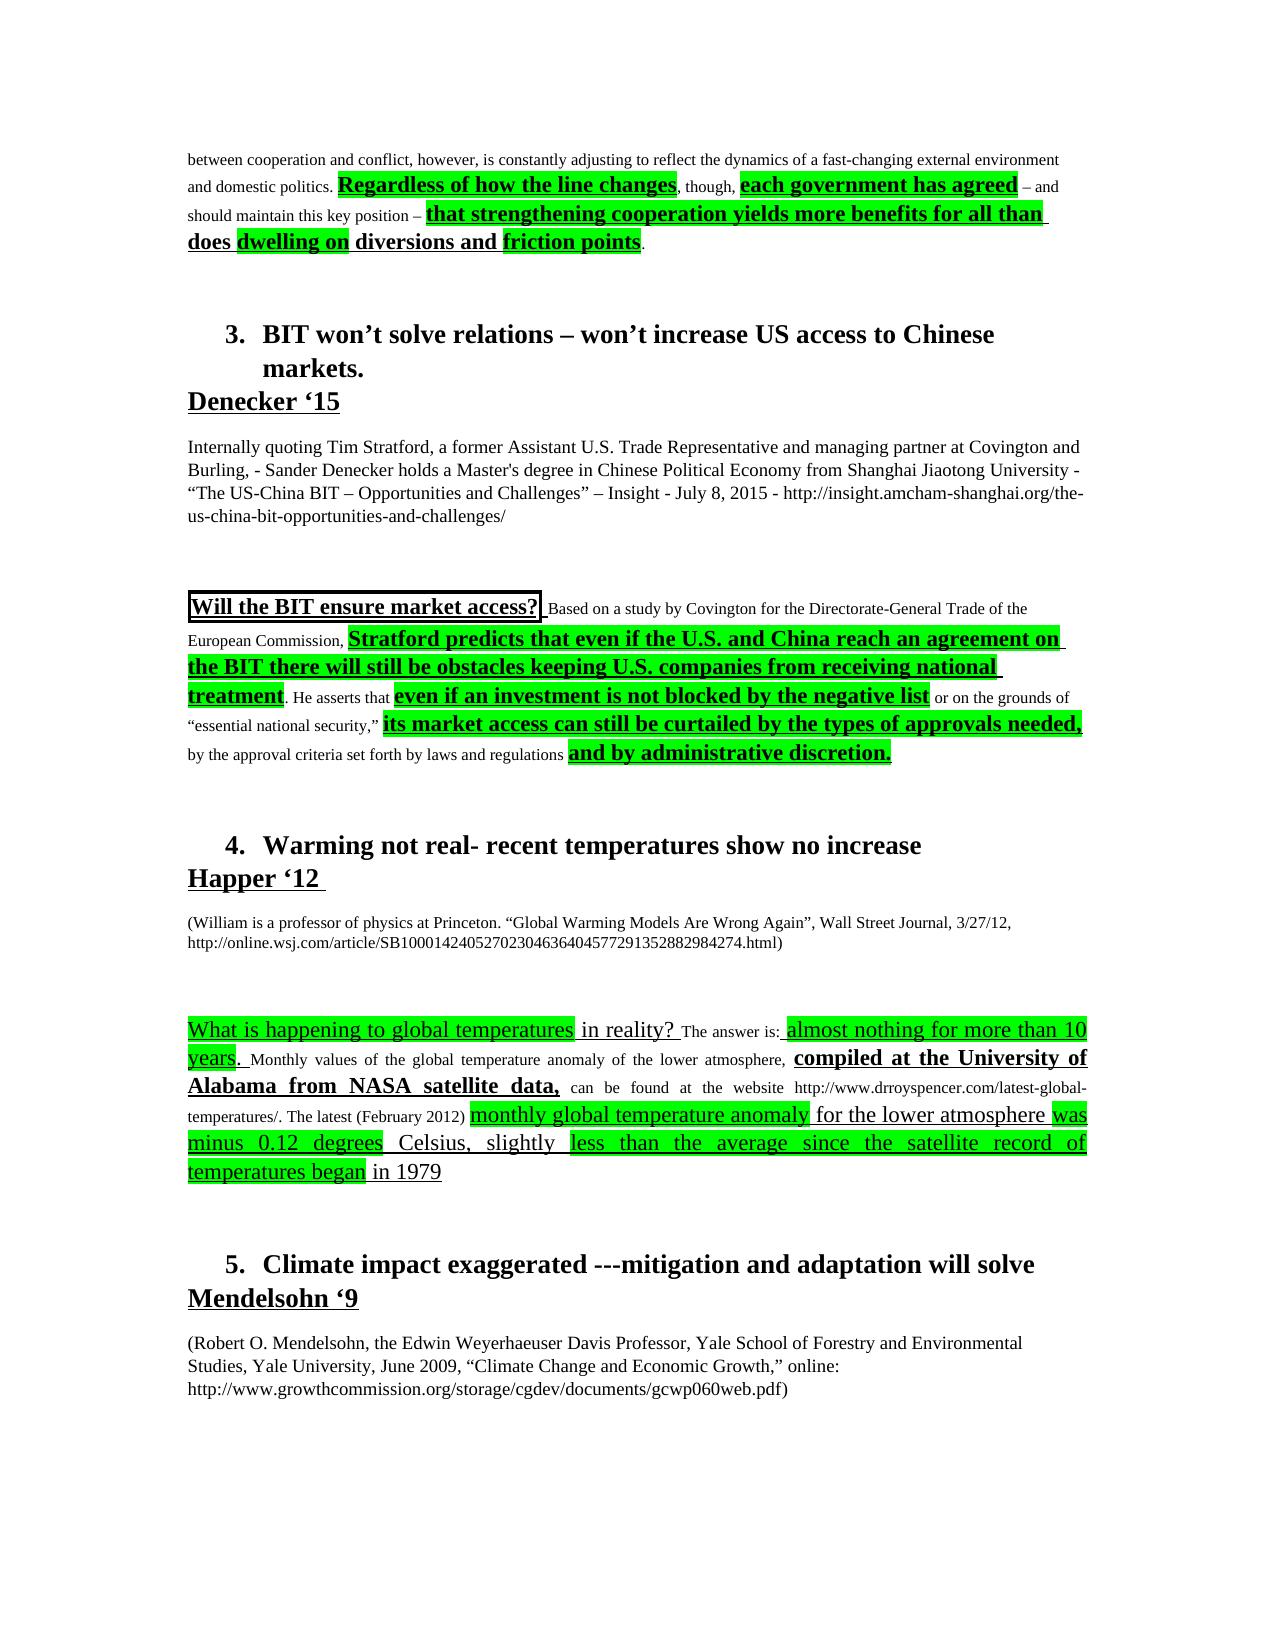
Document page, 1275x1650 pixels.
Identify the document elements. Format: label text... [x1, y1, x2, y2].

text Happer ‘12 [187, 862, 1087, 894]
subtitle BIT won’t solve relations – won’t increase US access to Chinese markets. [225, 318, 1087, 383]
text Mendelsohn ‘9 [187, 1282, 1087, 1313]
text (William is a professor of physics at Princeton. “Global Warming Models Are Wrong Again”, Wall Street Journal, 3/27/12, http://online.wsj.com/article/SB10001424052702304636404577291352882984274.html) [187, 913, 1087, 952]
text (Robert O. Mendelsohn, the Edwin Weyerhaeuser Davis Professor, Yale School of Forestry and Environmental Studies, Yale University, June 2009, “Climate Change and Economic Growth,” online: http://www.growthcommission.org/storage/cgdev/documents/gcwp060web.pdf) [187, 1332, 1087, 1400]
text Denecker ‘15 [187, 385, 1087, 417]
text Internally quoting Tim Stratford, a former Assistant U.S. Trade Representative and managing partner at Covington and Burling, - Sander Denecker holds a Master's degree in Chinese Political Economy from Shanghai Jiaotong University - “The US-China BIT – Opportunities and Challenges” – Insight - July 8, 2015 - http://insight.amcham-shanghai.org/the-us-china-bit-opportunities-and-challenges/ [187, 436, 1087, 527]
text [187, 150, 1087, 254]
text What is happening to global temperatures in reality? The answer is: almost nothing for more than 10 years. Monthly values of the global temperature anomaly of the lower atmosphere, compiled at the University of Alabama from NASA satellite data, can be found at the website http://www.drroyspencer.com/latest-global-temperatures/. The latest (February 2012) monthly global temperature anomaly for the lower atmosphere was minus 0.12 degrees Celsius, slightly less than the average since the satellite record of temperatures began in 1979 [187, 1016, 1087, 1152]
text Will the BIT ensure market access? Based on a study by Covington for the Directorate-General Trade of the European Commission, Stratford predicts that even if the U.S. and China reach an agreement on the BIT there will still be obstacles keeping U.S. companies from receiving national treatment. He asserts that even if an investment is not blocked by the negative list or on the grounds of “essential national security,” its market access can still be curtailed by the types of approvals needed, by the approval criteria set forth by laws and regulations and by administrative discretion. [187, 590, 1087, 765]
subtitle Warming not real- recent temperatures show no increase [225, 829, 1087, 860]
subtitle Climate impact exaggerated ---mitigation and adaptation will solve [225, 1248, 1087, 1279]
